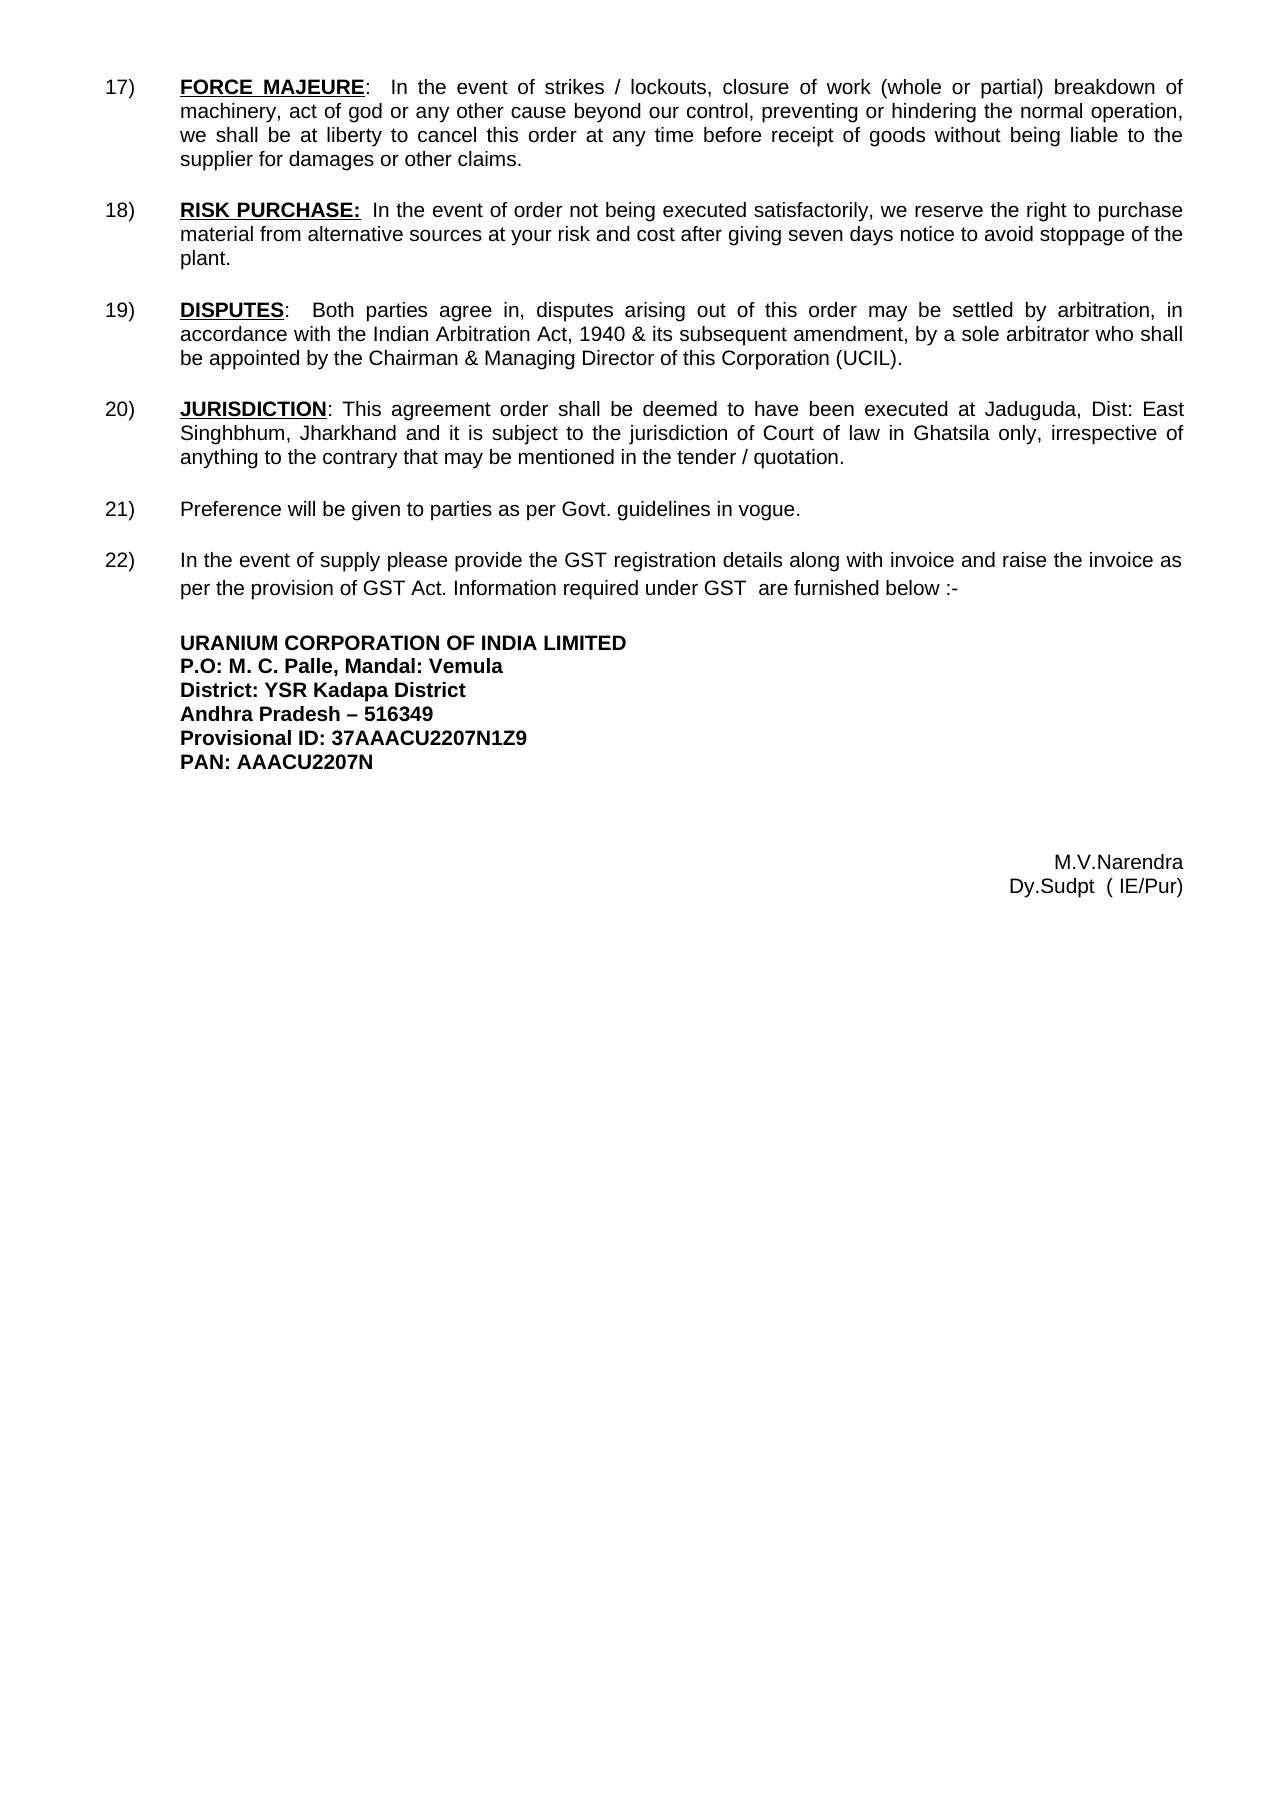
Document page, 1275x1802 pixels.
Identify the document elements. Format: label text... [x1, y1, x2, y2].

list FORCE MAJEURE: In the event of strikes / lockouts, closure of work (whole or partial) breakdown of machinery, act of god or any other cause beyond our control, preventing or hindering the normal operation, we shall be at liberty to cancel this order at any time before receipt of goods without being liable to the supplier for damages or other claims. [105, 75, 1185, 171]
list P.O: M. C. Palle, Mandal: Vemula [180, 654, 1185, 678]
list In the event of supply please provide the GST registration details along with invoice and raise the invoice as per the provision of GST Act. Information required under GST are furnished below :- [105, 548, 1185, 599]
list Andhra Pradesh – 516349 [180, 702, 1185, 726]
text M.V.Narendra [105, 850, 1185, 874]
list DISPUTES: Both parties agree in, disputes arising out of this order may be settled by arbitration, in accordance with the Indian Arbitration Act, 1940 & its subsequent amendment, by a sole arbitrator who shall be appointed by the Chairman & Managing Director of this Corporation (UCIL). [105, 298, 1185, 369]
list PAN: AAACU2207N [180, 750, 1185, 774]
list RISK PURCHASE: In the event of order not being executed satisfactorily, we reserve the right to purchase material from alternative sources at your risk and cost after giving seven days notice to avoid stoppage of the plant. [105, 198, 1185, 270]
text Dy.Sudpt ( IE/Pur) [105, 874, 1185, 898]
list District: YSR Kadapa District [180, 678, 1185, 702]
list JURISDICTION: This agreement order shall be deemed to have been executed at Jaduguda, Dist: East Singhbhum, Jharkhand and it is subject to the jurisdiction of Court of law in Ghatsila only, irrespective of anything to the contrary that may be mentioned in the tender / quotation. [105, 397, 1185, 469]
list URANIUM CORPORATION OF INDIA LIMITED [180, 630, 1185, 654]
list Preference will be given to parties as per Govt. guidelines in vogue. [105, 496, 1185, 520]
list Provisional ID: 37AAACU2207N1Z9 [180, 726, 1185, 750]
